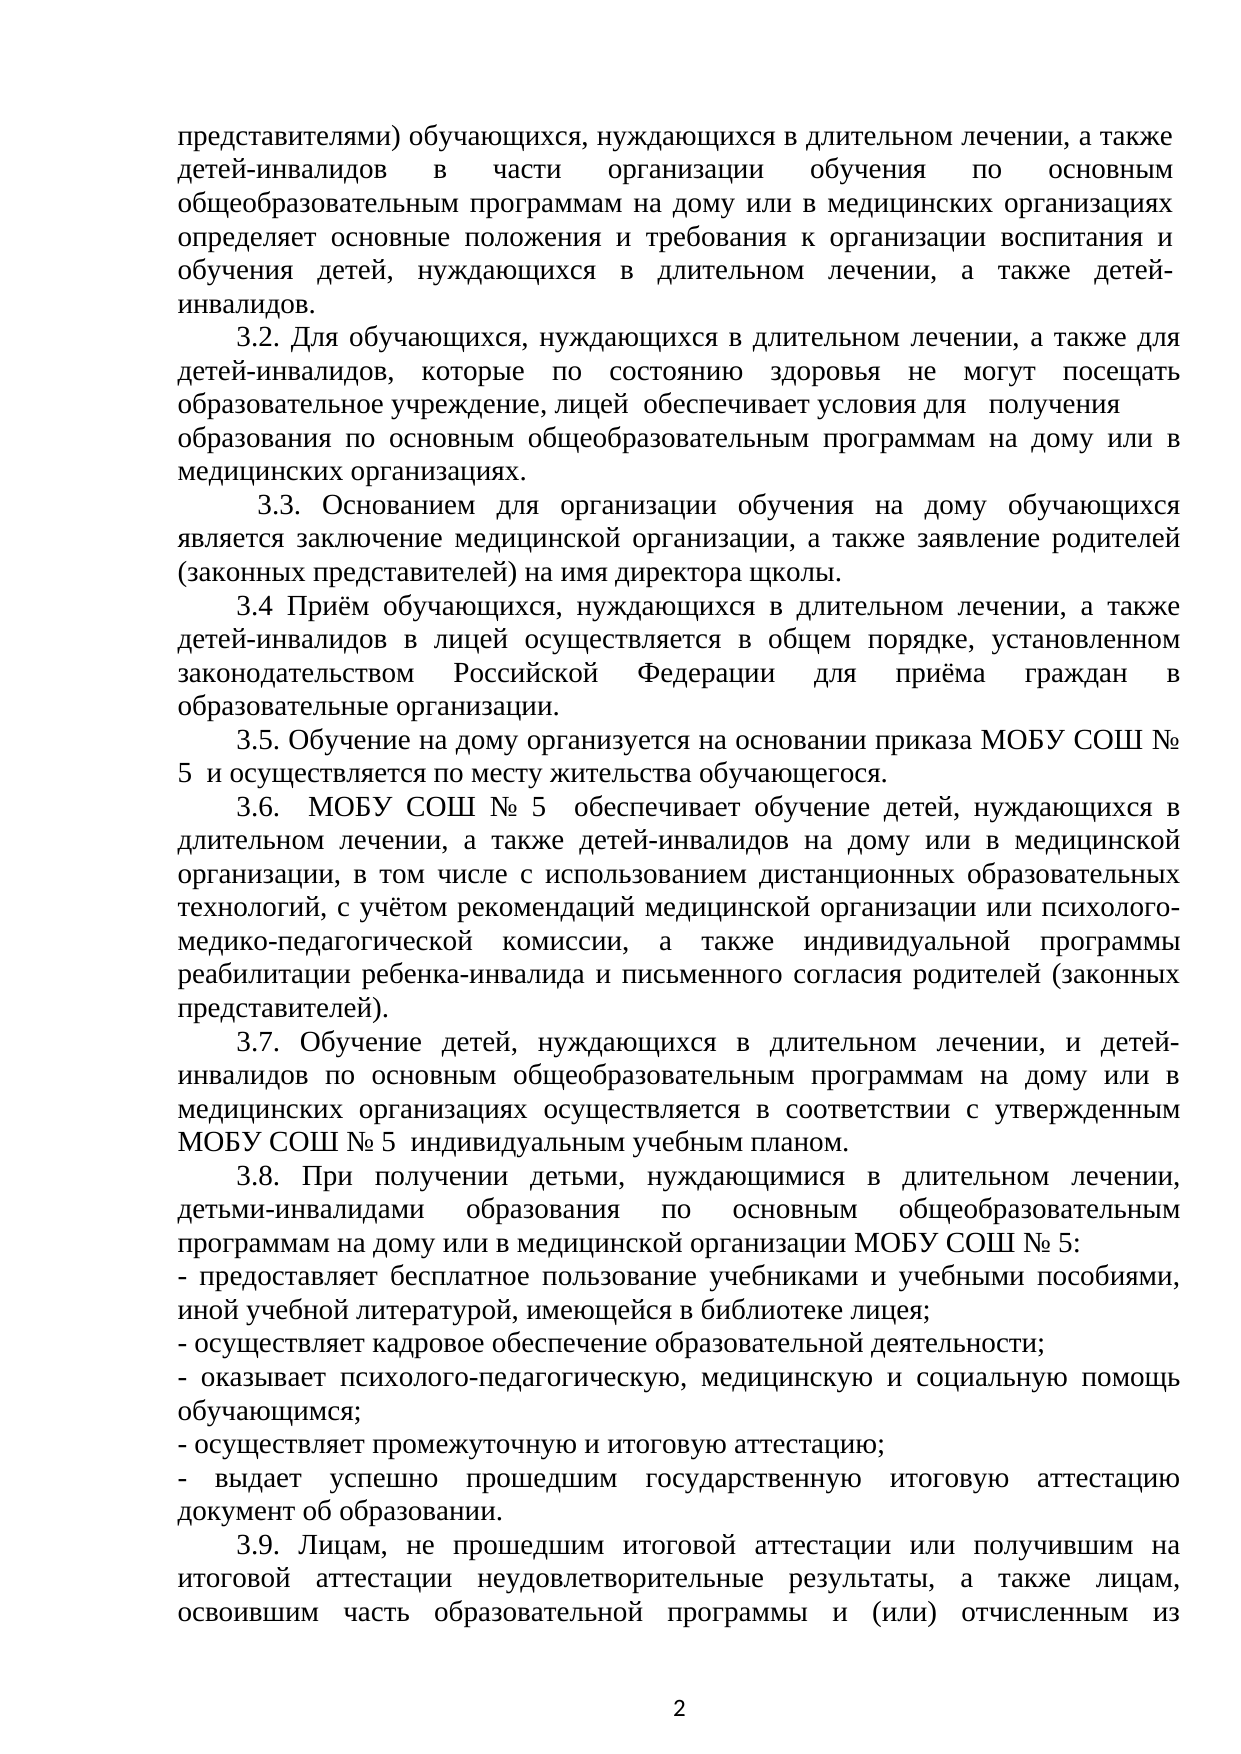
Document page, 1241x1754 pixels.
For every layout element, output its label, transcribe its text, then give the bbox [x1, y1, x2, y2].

text - выдает успешно прошедшим государственную итоговую аттестацию документ об образовании. [177, 1460, 1181, 1527]
text 3.7. Обучение детей, нуждающихся в длительном лечении, и детей-инвалидов по основным общеобразовательным программам на дому или в медицинских организациях осуществляется в соответствии с утвержденным МОБУ СОШ № 5 индивидуальным учебным планом. [177, 1024, 1181, 1158]
text - осуществляет кадровое обеспечение образовательной деятельности; [177, 1326, 1181, 1359]
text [177, 1527, 1181, 1627]
text 3.8. При получении детьми, нуждающимися в длительном лечении, детьми-инвалидами образования по основным общеобразовательным программам на дому или в медицинской организации МОБУ СОШ № 5: [177, 1158, 1181, 1258]
text 3.2. Для обучающихся, нуждающихся в длительном лечении, а также для детей-инвалидов, которые по состоянию здоровья не могут посещать образовательное учреждение, лицей обеспечивает условия для получения образования по основным общеобразовательным программам на дому или в медицинских организациях. [177, 319, 1181, 487]
text - предоставляет бесплатное пользование учебниками и учебными пособиями, иной учебной литературой, имеющейся в библиотеке лицея; [177, 1258, 1181, 1326]
text 3.6. МОБУ СОШ № 5 обеспечивает обучение детей, нуждающихся в длительном лечении, а также детей-инвалидов на дому или в медицинской организации, в том числе с использованием дистанционных образовательных технологий, с учётом рекомендаций медицинской организации или психолого-медико-педагогической комиссии, а также индивидуальной программы реабилитации ребенка-инвалида и письменного согласия родителей (законных представителей). [177, 789, 1181, 1024]
text 3.3. Основанием для организации обучения на дому обучающихся является заключение медицинской организации, а также заявление родителей (законных представителей) на имя директора щколы. [177, 487, 1181, 588]
text 3.4 Приём обучающихся, нуждающихся в длительном лечении, а также детей-инвалидов в лицей осуществляется в общем порядке, установленном законодательством Российской Федерации для приёма граждан в образовательные организации. [177, 588, 1181, 722]
text - оказывает психолого-педагогическую, медицинскую и социальную помощь обучающимся; [177, 1359, 1181, 1426]
text 3.5. Обучение на дому организуется на основании приказа МОБУ СОШ № 5 и осуществляется по месту жительства обучающегося. [177, 722, 1181, 789]
text представителями) обучающихся, нуждающихся в длительном лечении, а также детей-инвалидов в части организации обучения по основным общеобразовательным программам на дому или в медицинских организациях определяет основные положения и требования к организации воспитания и обучения детей, нуждающихся в длительном лечении, а также детей- инвалидов. [177, 118, 1174, 319]
text - осуществляет промежуточную и итоговую аттестацию; [177, 1426, 1181, 1460]
